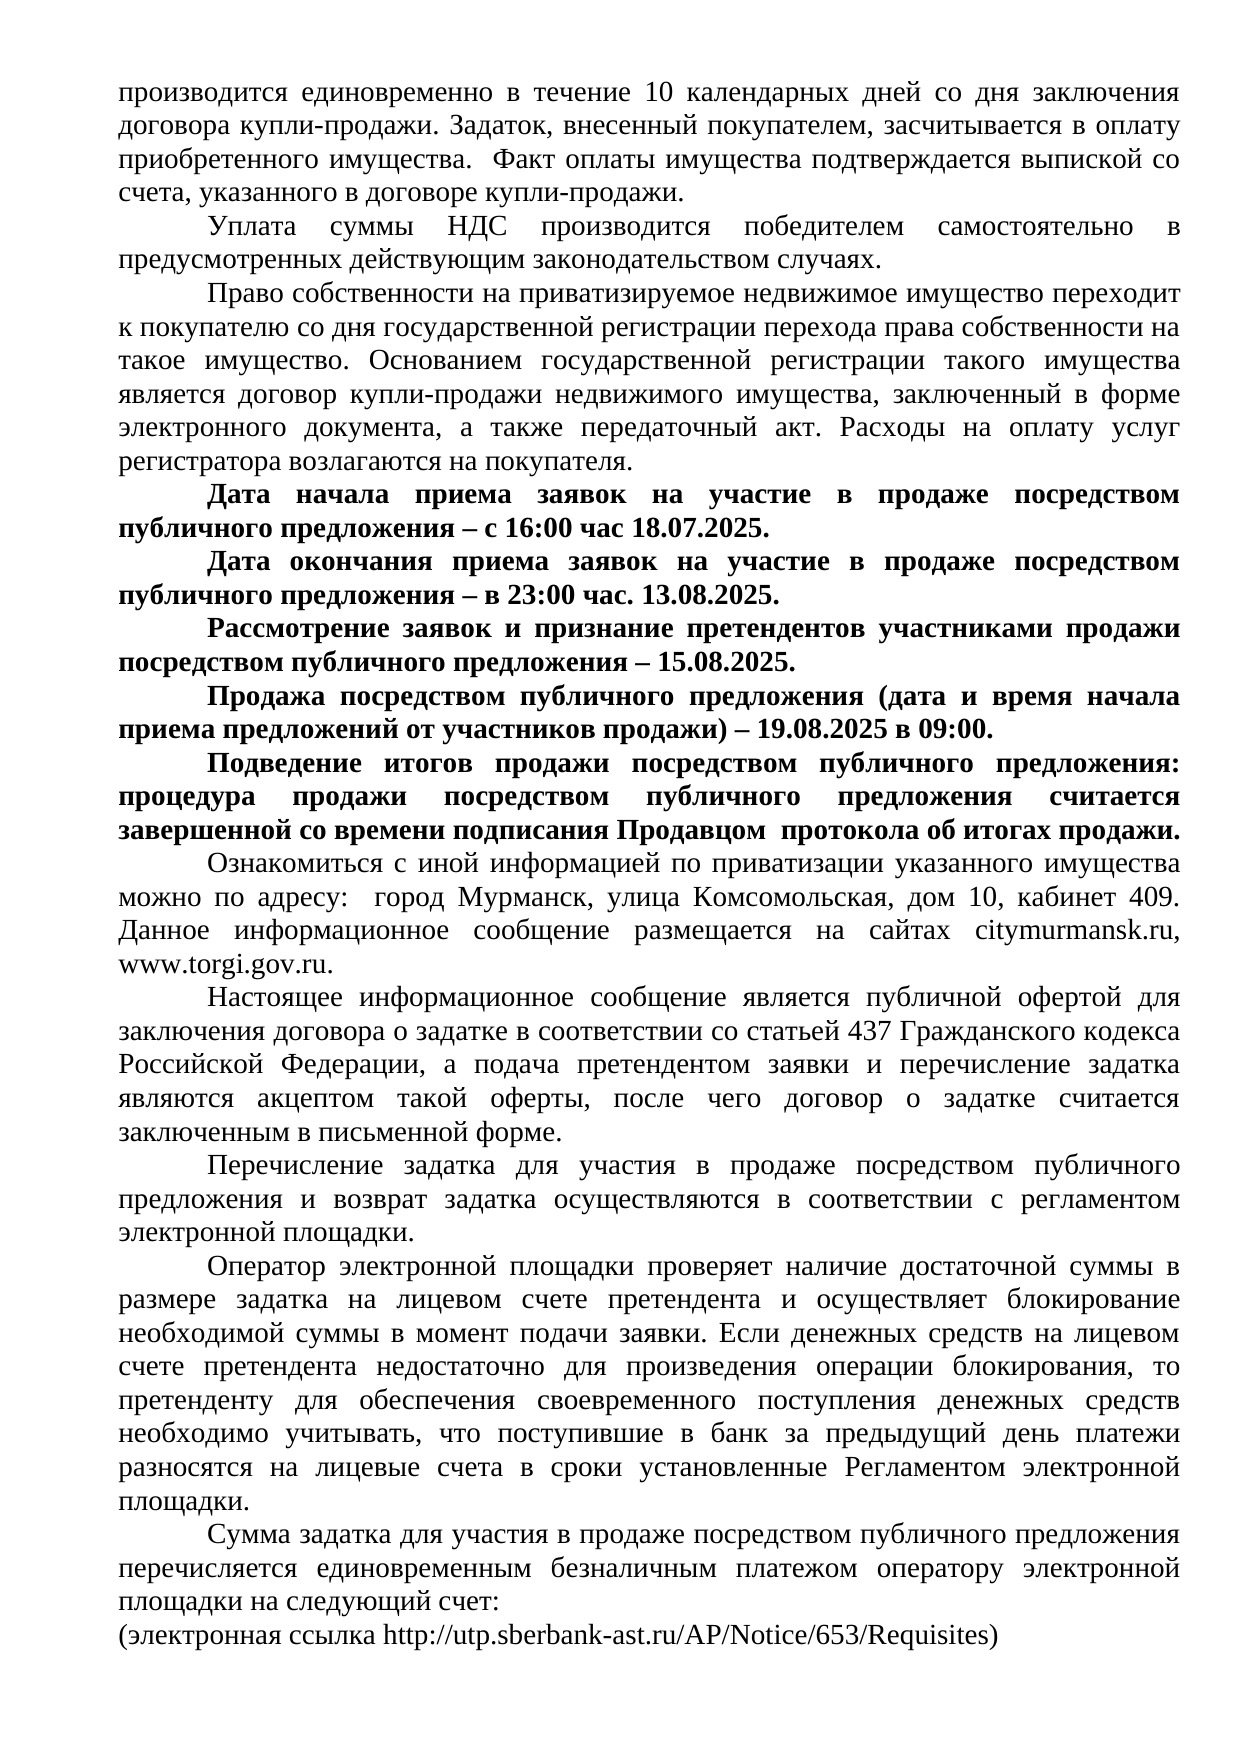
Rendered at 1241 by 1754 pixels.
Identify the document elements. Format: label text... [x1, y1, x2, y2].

text Ознакомиться с иной информацией по приватизации указанного имущества можно по адресу: город Мурманск, улица Комсомольская, дом 10, кабинет 409. Данное информационное сообщение размещается на сайтах citymurmansk.ru, www.torgi.gov.ru. [118, 845, 1181, 979]
text Настоящее информационное сообщение является публичной офертой для заключения договора о задатке в соответствии со статьей 437 Гражданского кодекса Российской Федерации, а подача претендентом заявки и перечисление задатка являются акцептом такой оферты, после чего договор о задатке считается заключенным в письменной форме. [118, 979, 1181, 1147]
text Дата начала приема заявок на участие в продаже посредством публичного предложения – с 16:00 час 18.07.2025. [118, 476, 1181, 543]
text Перечисление задатка для участия в продаже посредством публичного предложения и возврат задатка осуществляются в соответствии с регламентом электронной площадки. [118, 1147, 1181, 1248]
text Дата окончания приема заявок на участие в продаже посредством публичного предложения – в 23:00 час. 13.08.2025. [118, 543, 1181, 611]
text Право собственности на приватизируемое недвижимое имущество переходит к покупателю со дня государственной регистрации перехода права собственности на такое имущество. Основанием государственной регистрации такого имущества является договор купли-продажи недвижимого имущества, заключенный в форме электронного документа, а также передаточный акт. Расходы на оплату услуг регистратора возлагаются на покупателя. [118, 275, 1181, 476]
text Продажа посредством публичного предложения (дата и время начала приема предложений от участников продажи) – 19.08.2025 в 09:00. [118, 678, 1181, 745]
text (электронная ссылка http://utp.sberbank-ast.ru/AP/Notice/653/Requisites) [118, 1617, 1181, 1650]
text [118, 74, 1181, 208]
text Уплата суммы НДС производится победителем самостоятельно в предусмотренных действующим законодательством случаях. [118, 208, 1181, 275]
text Подведение итогов продажи посредством публичного предложения: процедура продажи посредством публичного предложения считается завершенной со времени подписания Продавцом протокола об итогах продажи. [118, 745, 1181, 845]
text Сумма задатка для участия в продаже посредством публичного предложения перечисляется единовременным безналичным платежом оператору электронной площадки на следующий счет: [118, 1516, 1181, 1617]
text Рассмотрение заявок и признание претендентов участниками продажи посредством публичного предложения – 15.08.2025. [118, 611, 1181, 678]
text Оператор электронной площадки проверяет наличие достаточной суммы в размере задатка на лицевом счете претендента и осуществляет блокирование необходимой суммы в момент подачи заявки. Если денежных средств на лицевом счете претендента недостаточно для произведения операции блокирования, то претенденту для обеспечения своевременного поступления денежных средств необходимо учитывать, что поступившие в банк за предыдущий день платежи разносятся на лицевые счета в сроки установленные Регламентом электронной площадки. [118, 1248, 1181, 1516]
